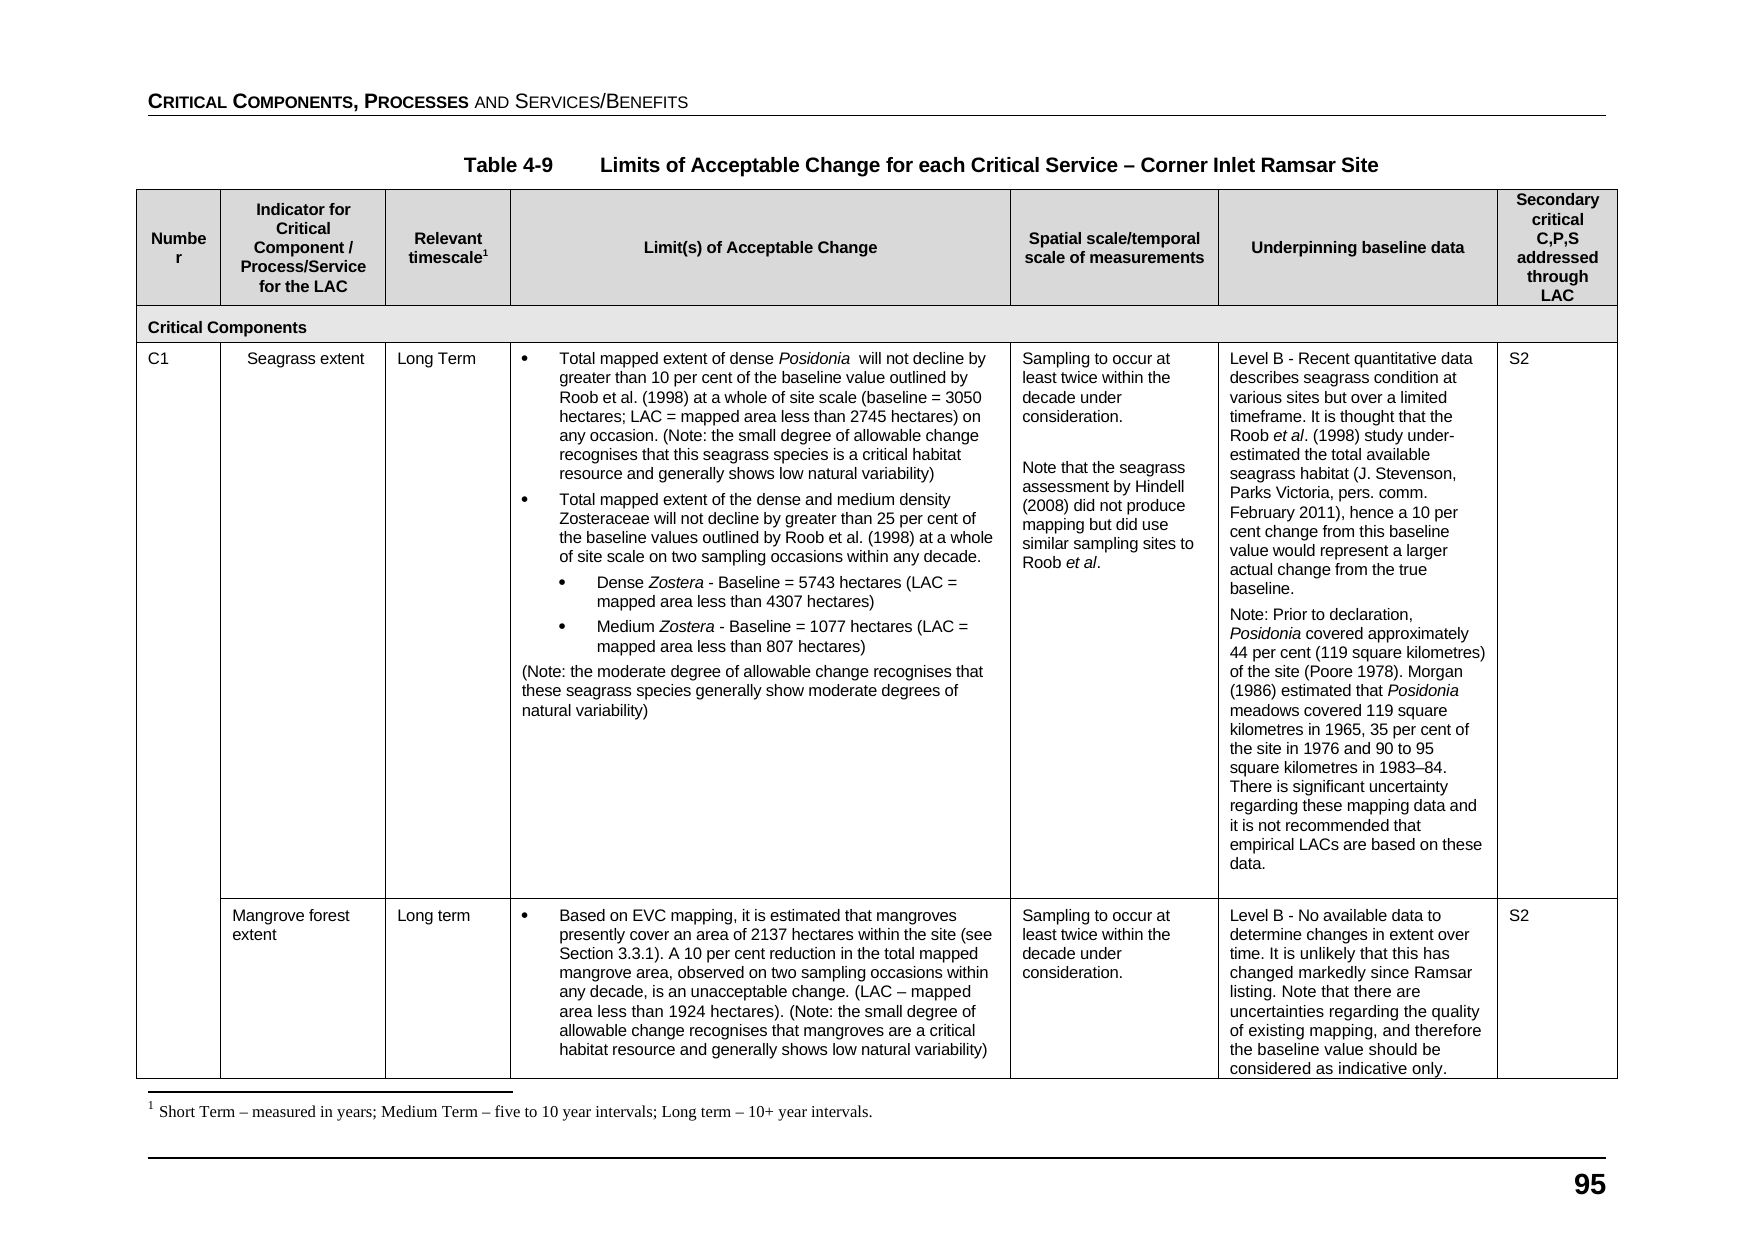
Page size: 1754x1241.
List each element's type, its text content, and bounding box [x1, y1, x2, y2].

table_cell Long term [386, 899, 510, 1078]
table_header Limit(s) of Acceptable Change [511, 190, 1010, 305]
table_header Underpinning baseline data [1219, 190, 1497, 305]
table_header Spatial scale/temporal scale of measurements [1011, 190, 1218, 305]
table_cell Level B - Recent quantitative data describes seagrass condition at various sites but over a limited timeframe. It is thought that the Roob et al. (1998) study under-estimated the total available seagrass habitat (J. Stevenson, Parks Victoria, pers. comm. February 2011), hence a 10 per cent change from this baseline value would represent a larger actual change from the true baseline. Note: Prior to declaration, Posidonia covered approximately 44 per cent (119 square kilometres) of the site (Poore 1978). Morgan (1986) estimated that Posidonia meadows covered 119 square kilometres in 1965, 35 per cent of the site in 1976 and 90 to 95 square kilometres in 1983–84. There is significant uncertainty regarding these mapping data and it is not recommended that empirical LACs are based on these data. [1219, 343, 1497, 898]
table_cell Sampling to occur at least twice within the decade under consideration. [1011, 899, 1218, 1078]
table_cell Sampling to occur at least twice within the decade under consideration. Note that the seagrass assessment by Hindell (2008) did not produce mapping but did use similar sampling sites to Roob et al. [1011, 343, 1218, 898]
table_cell Based on EVC mapping, it is estimated that mangroves presently cover an area of 2137 hectares within the site (see Section 3.3.1). A 10 per cent reduction in the total mapped mangrove area, observed on two sampling occasions within any decade, is an unacceptable change. (LAC – mapped area less than 1924 hectares). (Note: the small degree of allowable change recognises that mangroves are a critical habitat resource and generally shows low natural variability) [511, 899, 1010, 1078]
table_cell S2 [1498, 343, 1617, 898]
table_cell C1 [137, 343, 220, 1078]
table_cell Critical Components [137, 306, 1617, 342]
table_header Indicator for Critical Component / Process/Service for the LAC [221, 190, 385, 305]
table_header Secondary critical C,P,S addressed through LAC [1498, 190, 1617, 305]
table_header Number [137, 190, 220, 305]
table_cell Total mapped extent of dense Posidonia will not decline by greater than 10 per cent of the baseline value outlined by Roob et al. (1998) at a whole of site scale (baseline = 3050 hectares; LAC = mapped area less than 2745 hectares) on any occasion. (Note: the small degree of allowable change recognises that this seagrass species is a critical habitat resource and generally shows low natural variability) Total mapped extent of the dense and medium density Zosteraceae will not decline by greater than 25 per cent of the baseline values outlined by Roob et al. (1998) at a whole of site scale on two sampling occasions within any decade. Dense Zostera - Baseline = 5743 hectares (LAC = mapped area less than 4307 hectares) Medium Zostera - Baseline = 1077 hectares (LAC = mapped area less than 807 hectares) (Note: the moderate degree of allowable change recognises that these seagrass species generally show moderate degrees of natural variability) [511, 343, 1010, 898]
table_cell S2 [1498, 899, 1617, 1078]
table_header Relevant timescale [386, 190, 510, 305]
table_cell Level B - No available data to determine changes in extent over time. It is unlikely that this has changed markedly since Ramsar listing. Note that there are uncertainties regarding the quality of existing mapping, and therefore the baseline value should be considered as indicative only. [1219, 899, 1497, 1078]
table_cell Long Term [386, 343, 510, 898]
table_cell Mangrove forest extent [221, 899, 385, 1078]
table_cell Seagrass extent [221, 343, 385, 898]
